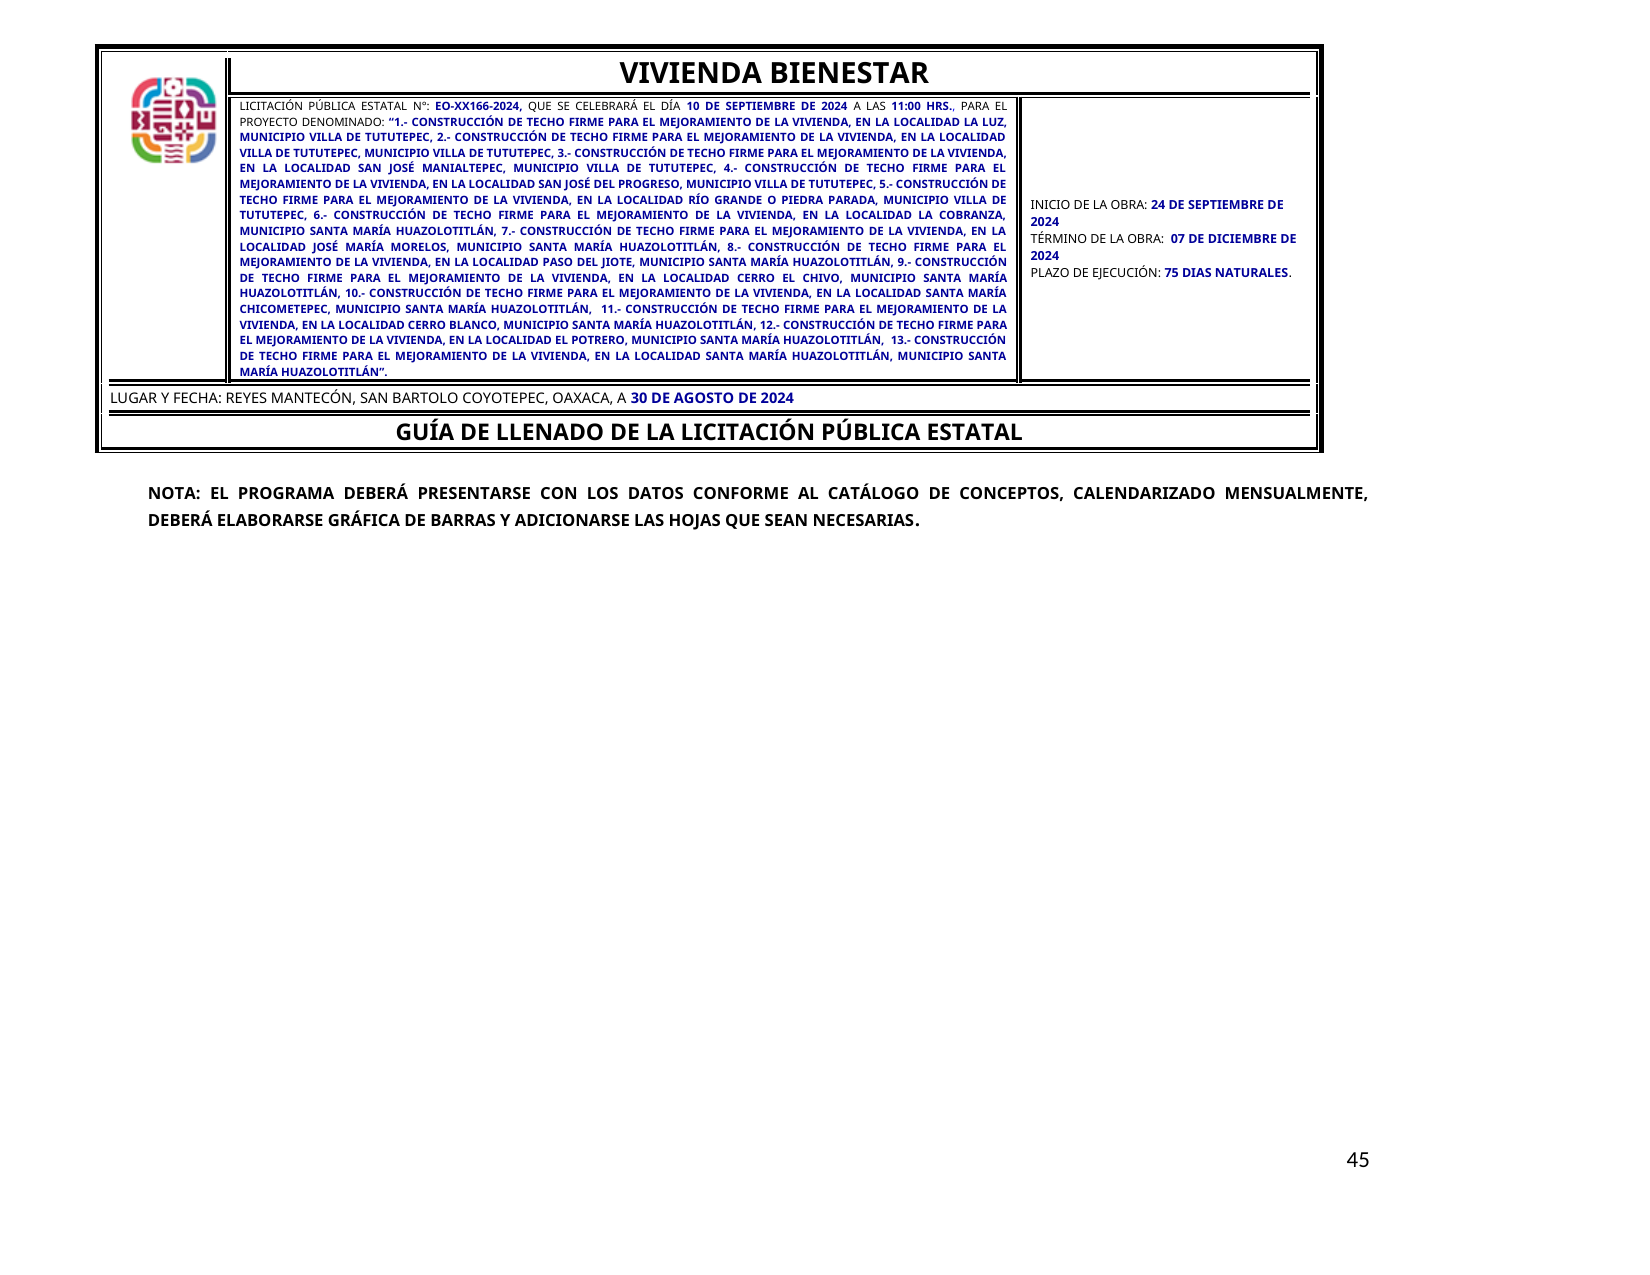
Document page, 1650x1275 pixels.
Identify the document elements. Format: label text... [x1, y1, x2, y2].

picture [120, 70, 225, 169]
text NOTA: EL PROGRAMA DEBERÁ PRESENTARSE CON LOS DATOS CONFORME AL CATÁLOGO DE CONCEPTOS, CALENDARIZADO MENSUALMENTE, DEBERÁ ELABORARSE GRÁFICA DE BARRAS Y ADICIONARSE LAS HOJAS QUE SEAN NECESARIAS. [148, 481, 1369, 531]
